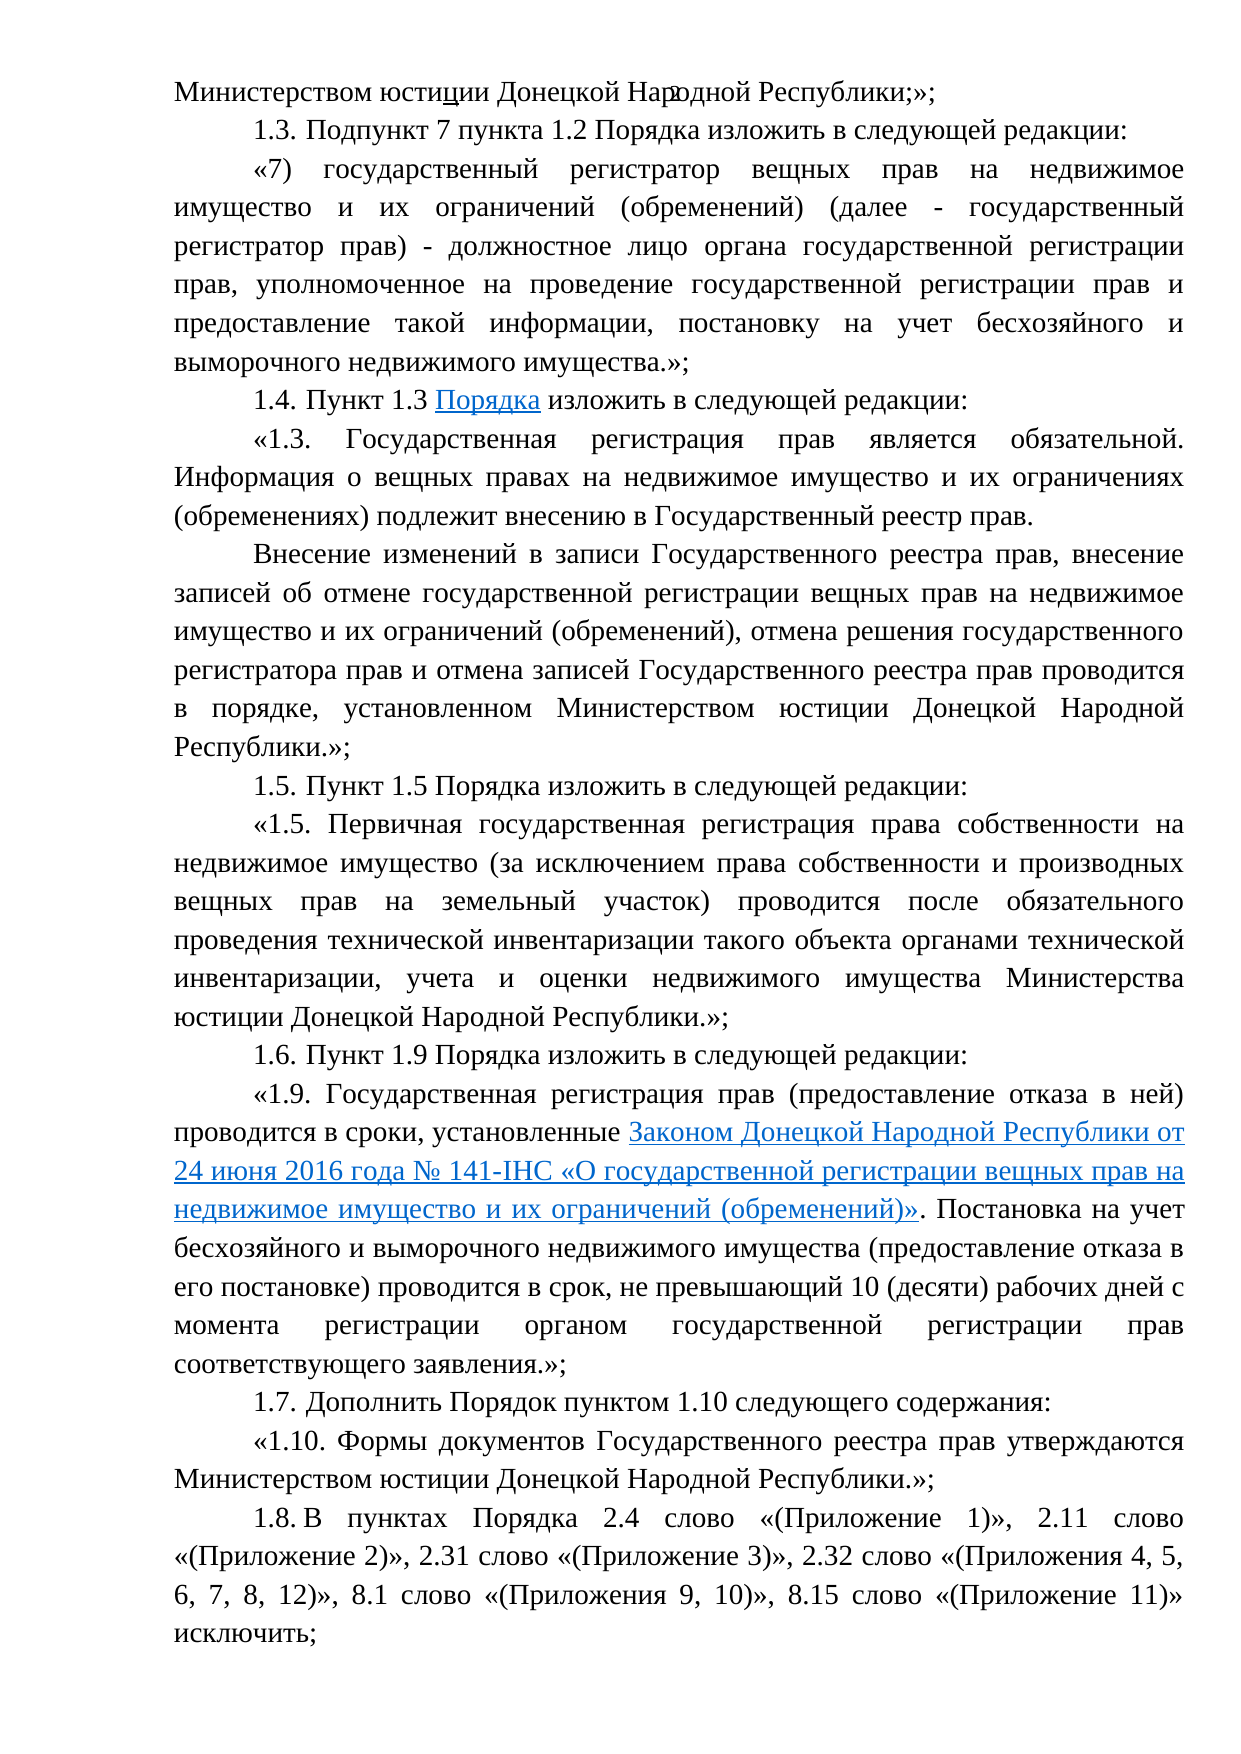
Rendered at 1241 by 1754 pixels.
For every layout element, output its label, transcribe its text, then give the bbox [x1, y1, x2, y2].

text «1.9. Государственная регистрация прав (предоставление отказа в ней) проводится в сроки, установленные Законом Донецкой Народной Республики от 24 июня 2016 года № 141-IНС «О государственной регистрации вещных прав на недвижимое имущество и их ограничений (обременений)». Постановка на учет бесхозяйного и выморочного недвижимого имущества (предоставление отказа в его постановке) проводится в срок, не превышающий 10 (десяти) рабочих дней с момента регистрации органом государственной регистрации прав соответствующего заявления.»; [174, 1076, 1185, 1182]
list Пункт 1.5 Порядка изложить в следующей редакции: [174, 768, 1185, 801]
text «1.9. Государственная регистрация прав (предоставление отказа в ней) проводится в сроки, установленные Законом Донецкой Народной Республики от 24 июня 2016 года № 141-IНС «О государственной регистрации вещных прав на недвижимое имущество и их ограничений (обременений)». Постановка на учет бесхозяйного и выморочного недвижимого имущества (предоставление отказа в его постановке) проводится в срок, не превышающий 10 (десяти) рабочих дней с момента регистрации органом государственной регистрации прав соответствующего заявления.»; [174, 1184, 1185, 1379]
text Внесение изменений в записи Государственного реестра прав, внесение записей об отмене государственной регистрации вещных прав на недвижимое имущество и их ограничений (обременений), отмена решения государственного регистратора прав и отмена записей Государственного реестра прав проводится в порядке, установленном Министерством юстиции Донецкой Народной Республики.»; [174, 536, 1185, 763]
text «1.5. Первичная государственная регистрация права собственности на недвижимое имущество (за исключением права собственности и производных вещных прав на земельный участок) проводится после обязательного проведения технической инвентаризации такого объекта органами технической инвентаризации, учета и оценки недвижимого имущества Министерства юстиции Донецкой Народной Республики.»; [174, 806, 1185, 1032]
text «7) государственный регистратор вещных прав на недвижимое имущество и их ограничений (обременений) (далее - государственный регистратор прав) - должностное лицо органа государственной регистрации прав, уполномоченное на проведение государственной регистрации прав и предоставление такой информации, постановку на учет бесхозяйного и выморочного недвижимого имущества.»; [174, 151, 1185, 377]
text «1.10. Формы документов Государственного реестра прав утверждаются Министерством юстиции Донецкой Народной Республики.»; [174, 1423, 1185, 1495]
list Подпункт 7 пункта 1.2 Порядка изложить в следующей редакции: [174, 112, 1185, 146]
list Пункт 1.3 Порядка изложить в следующей редакции: [174, 382, 1185, 416]
list В пунктах Порядка 2.4 слово «(Приложение 1)», 2.11 слово «(Приложение 2)», 2.31 слово «(Приложение 3)», 2.32 слово «(Приложения 4, 5, 6, 7, 8, 12)», 8.1 слово «(Приложения 9, 10)», 8.15 слово «(Приложение 11)» исключить; [174, 1500, 1185, 1649]
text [174, 74, 1185, 107]
list Дополнить Порядок пунктом 1.10 следующего содержания: [174, 1384, 1185, 1418]
text «1.3. Государственная регистрация прав является обязательной. Информация о вещных правах на недвижимое имущество и их ограничениях (обременениях) подлежит внесению в Государственный реестр прав. [174, 421, 1185, 531]
list Пункт 1.9 Порядка изложить в следующей редакции: [174, 1037, 1185, 1071]
